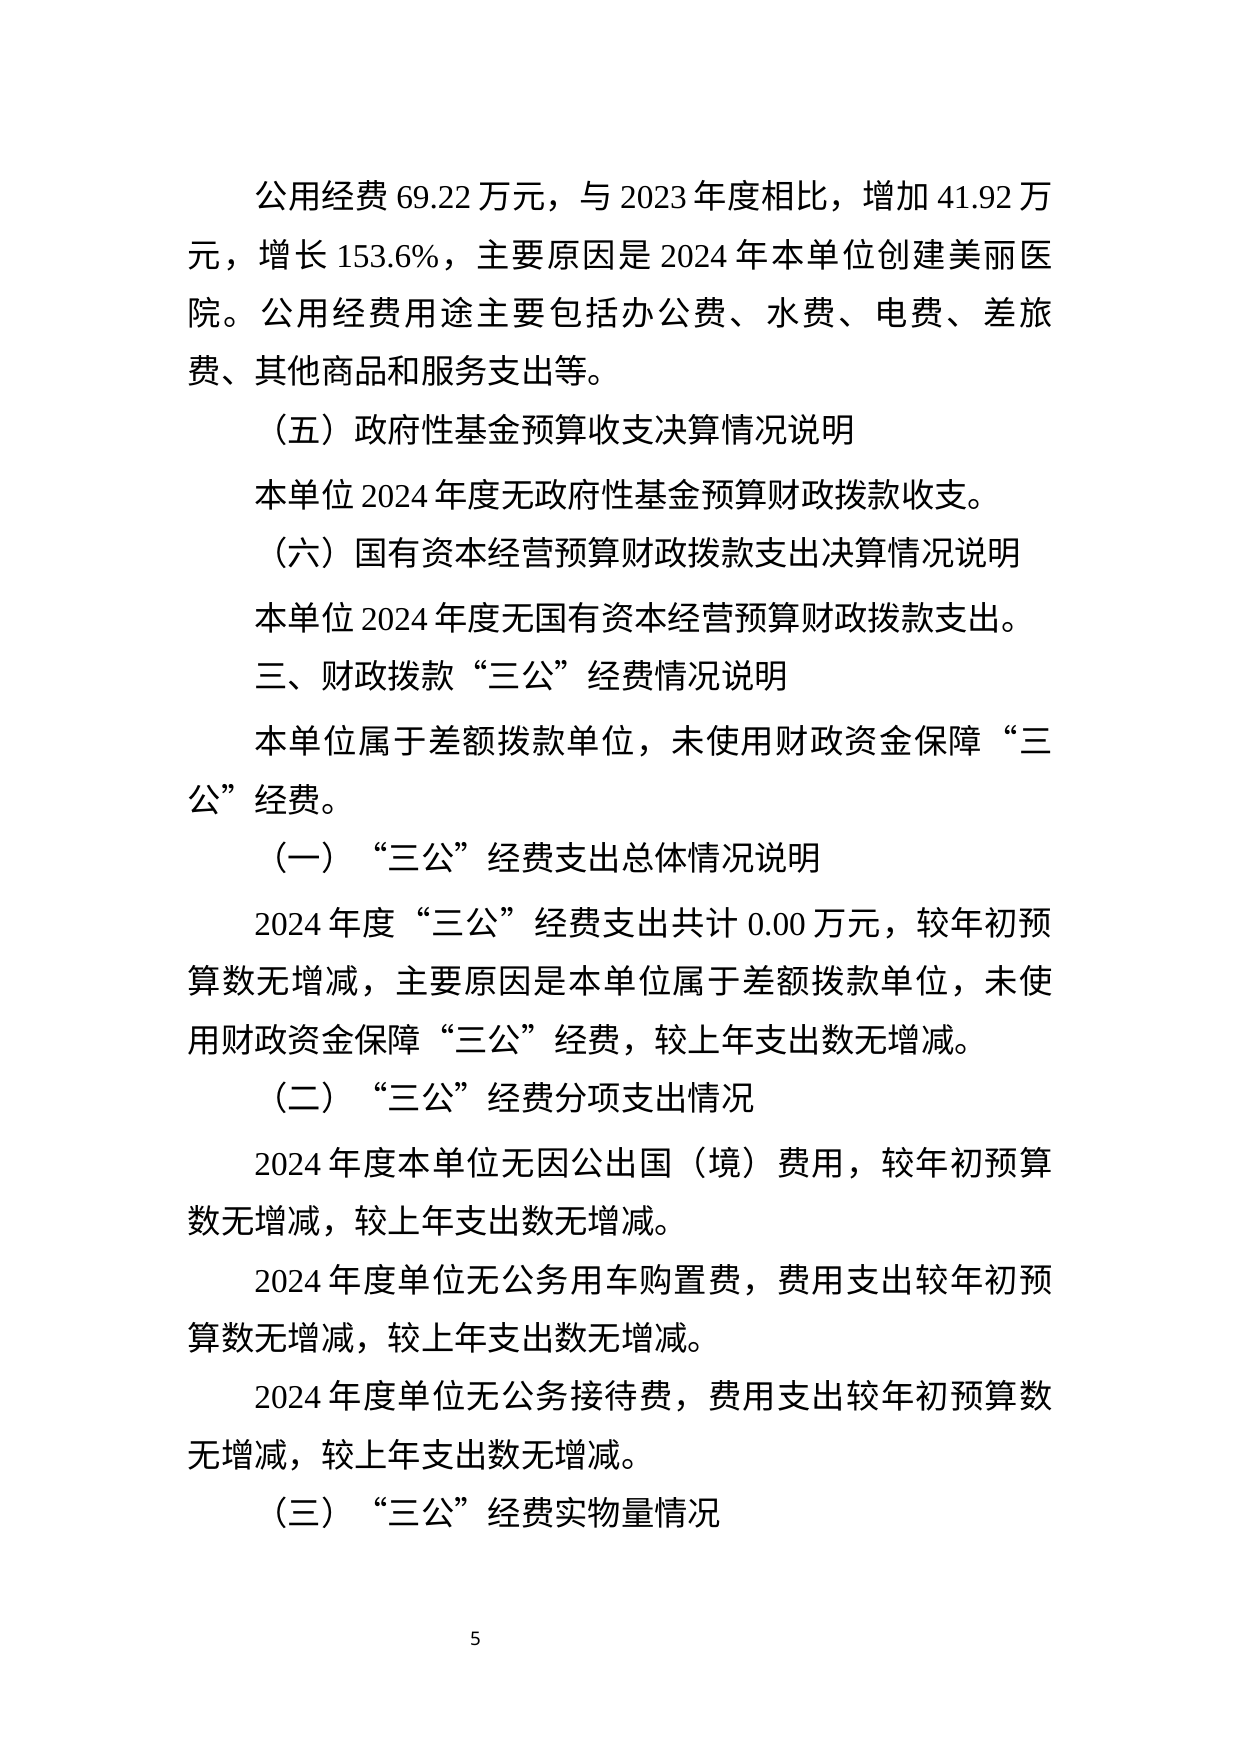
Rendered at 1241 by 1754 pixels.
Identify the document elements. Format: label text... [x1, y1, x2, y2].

text 本单位2024年度无国有资本经营预算财政拨款支出。 [187, 584, 1053, 642]
text 2024年度单位无公务用车购置费，费用支出较年初预算数无增减，较上年支出数无增减。 [187, 1245, 1053, 1362]
text （六）国有资本经营预算财政拨款支出决算情况说明 [187, 519, 1053, 584]
text （三）“三公”经费实物量情况 [187, 1479, 1053, 1544]
text （二）“三公”经费分项支出情况 [187, 1064, 1053, 1129]
text （五）政府性基金预算收支决算情况说明 [187, 395, 1053, 460]
text （一）“三公”经费支出总体情况说明 [187, 824, 1053, 889]
text 本单位属于差额拨款单位，未使用财政资金保障“三公”经费。 [187, 707, 1053, 824]
text 2024年度本单位无因公出国（境）费用，较年初预算数无增减，较上年支出数无增减。 [187, 1129, 1053, 1245]
text 公用经费69.22万元，与2023年度相比，增加41.92万元，增长153.6%，主要原因是2024年本单位创建美丽医院。公用经费用途主要包括办公费、水费、电费、差旅费、其他商品和服务支出等。 [187, 162, 1053, 395]
text 本单位2024年度无政府性基金预算财政拨款收支。 [187, 460, 1053, 519]
text 2024年度单位无公务接待费，费用支出较年初预算数无增减，较上年支出数无增减。 [187, 1362, 1053, 1479]
text 三、财政拨款“三公”经费情况说明 [187, 642, 1053, 707]
text 2024年度“三公”经费支出共计0.00万元，较年初预算数无增减，主要原因是本单位属于差额拨款单位，未使用财政资金保障“三公”经费，较上年支出数无增减。 [187, 889, 1053, 1064]
